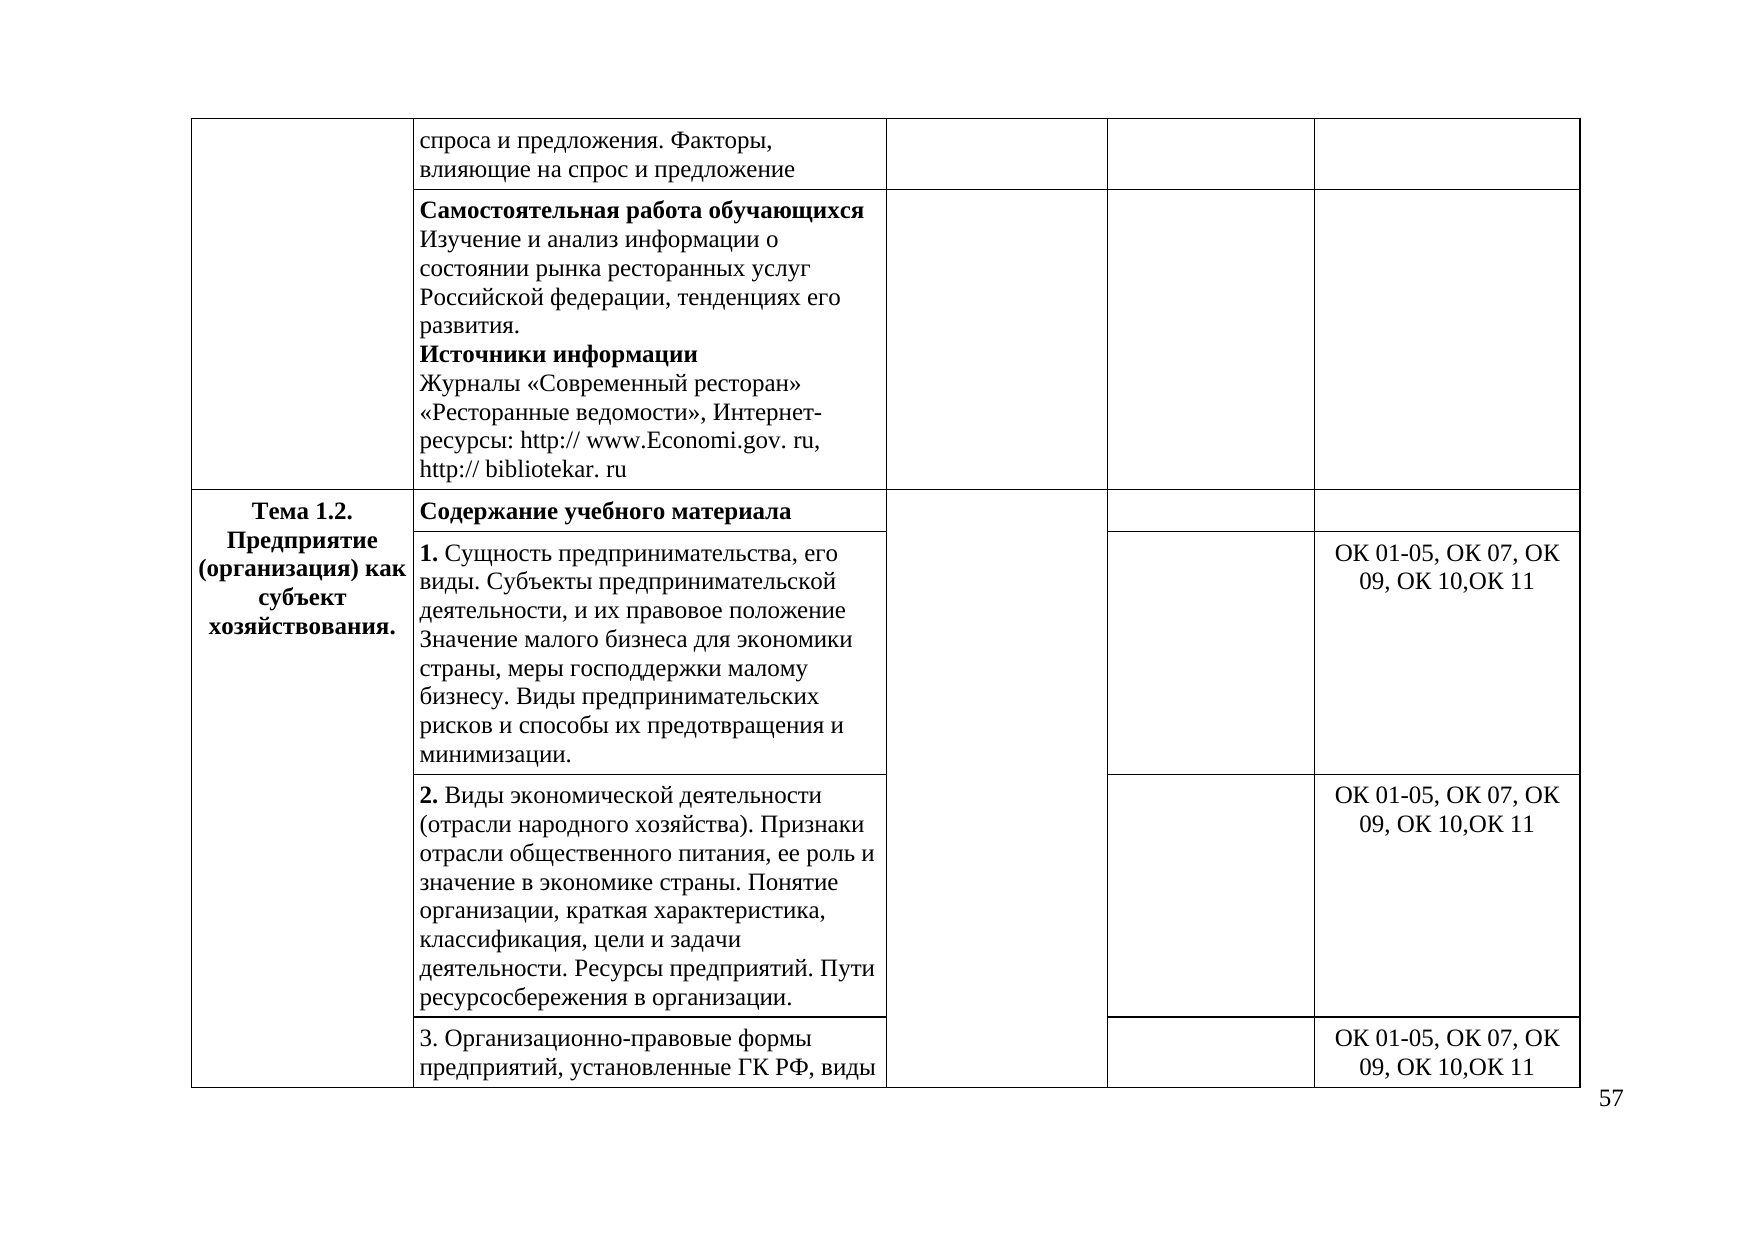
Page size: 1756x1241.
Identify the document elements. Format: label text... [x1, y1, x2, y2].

table_cell 1. Сущность предпринимательства, его виды. Субъекты предпринимательской деятельности, и их правовое положение Значение малого бизнеса для экономики страны, меры господдержки малому бизнесу. Виды предпринимательских рисков и способы их предотвращения и минимизации. [414, 532, 886, 773]
table_cell Тема 1.2. Предприятие (организация) как субъект хозяйствования. [192, 490, 413, 1087]
table_cell Содержание учебного материала [414, 490, 886, 531]
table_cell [1315, 119, 1579, 188]
table_cell ОК 01-05, ОК 07, ОК 09, ОК 10,ОК 11 [1315, 532, 1579, 773]
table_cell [1315, 1018, 1579, 1087]
table_cell 2. Виды экономической деятельности (отрасли народного хозяйства). Признаки отрасли общественного питания, ее роль и значение в экономике страны. Понятие организации, краткая характеристика, классификация, цели и задачи деятельности. Ресурсы предприятий. Пути ресурсосбережения в организации. [414, 775, 886, 1016]
table_cell [1315, 490, 1579, 531]
table_cell [1108, 190, 1314, 489]
table_cell [887, 190, 1107, 489]
table_cell ОК 01-05, ОК 07, ОК 09, ОК 10,ОК 11 [1315, 775, 1579, 1016]
table_cell [1315, 190, 1579, 489]
table_cell [1108, 775, 1314, 1016]
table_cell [414, 119, 886, 188]
table_cell [1108, 532, 1314, 773]
table_cell [887, 490, 1107, 1087]
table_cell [414, 1018, 886, 1087]
table_cell [1108, 119, 1314, 188]
table_cell Самостоятельная работа обучающихся Изучение и анализ информации о состоянии рынка ресторанных услуг Российской федерации, тенденциях его развития. Источники информации Журналы «Современный ресторан» «Ресторанные ведомости», Интернет-ресурсы: http:// www.Economi.gov. ru, http:// bibliotekar. ru [414, 190, 886, 489]
table_cell [1108, 1018, 1314, 1087]
table_cell [1108, 490, 1314, 531]
